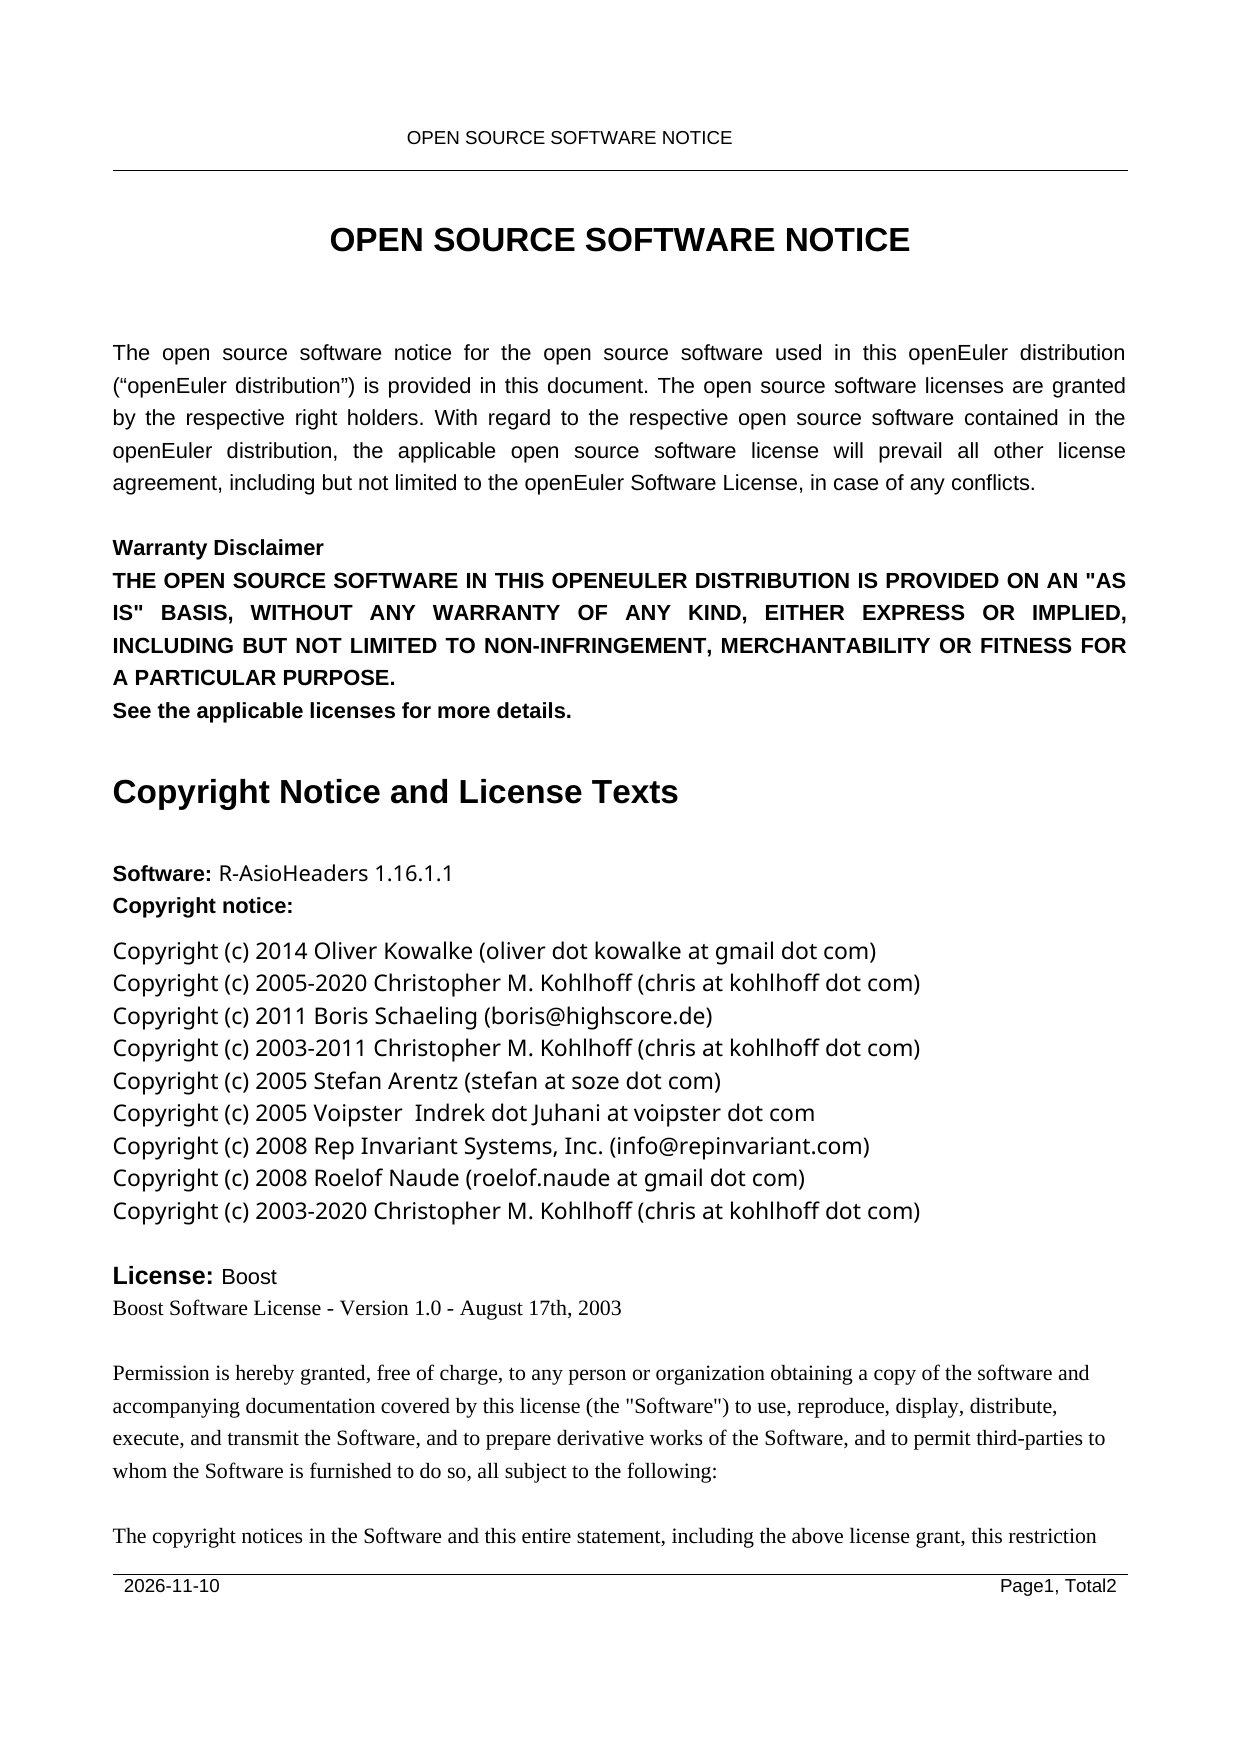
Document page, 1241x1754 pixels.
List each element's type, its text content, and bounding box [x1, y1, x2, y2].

text License: Boost [112, 1259, 1128, 1291]
text The open source software notice for the open source software used in this openEuler distribution (“openEuler distribution”) is provided in this document. The open source software licenses are granted by the respective right holders. With regard to the respective open source software contained in the openEuler distribution, the applicable open source software license will prevail all other license agreement, including but not limited to the openEuler Software License, in case of any conflicts. [112, 336, 1128, 499]
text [112, 1291, 1128, 1551]
text OPEN SOURCE SOFTWARE NOTICE [112, 206, 1128, 271]
text Copyright Notice and License Texts [112, 759, 1128, 824]
text Copyright (c) 2014 Oliver Kowalke (oliver dot kowalke at gmail dot com) Copyright (c) 2005-2020 Christopher M. Kohlhoff (chris at kohlhoff dot com) Copyright (c) 2011 Boris Schaeling (boris@highscore.de) Copyright (c) 2003-2011 Christopher M. Kohlhoff (chris at kohlhoff dot com) Copyright (c) 2005 Stefan Arentz (stefan at soze dot com) Copyright (c) 2005 Voipster Indrek dot Juhani at voipster dot com Copyright (c) 2008 Rep Invariant Systems, Inc. (info@repinvariant.com) Copyright (c) 2008 Roelof Naude (roelof.naude at gmail dot com) Copyright (c) 2003-2020 Christopher M. Kohlhoff (chris at kohlhoff dot com) [112, 934, 1128, 1259]
title Software: R-AsioHeaders 1.16.1.1 [112, 856, 1128, 889]
text THE OPEN SOURCE SOFTWARE IN THIS OPENEULER DISTRIBUTION IS PROVIDED ON AN "AS IS" BASIS, WITHOUT ANY WARRANTY OF ANY KIND, EITHER EXPRESS OR IMPLIED, INCLUDING BUT NOT LIMITED TO NON-INFRINGEMENT, MERCHANTABILITY OR FITNESS FOR A PARTICULAR PURPOSE. See the applicable licenses for more details. [112, 564, 1128, 726]
text Copyright notice: [112, 889, 1128, 921]
text Warranty Disclaimer [112, 531, 1128, 564]
